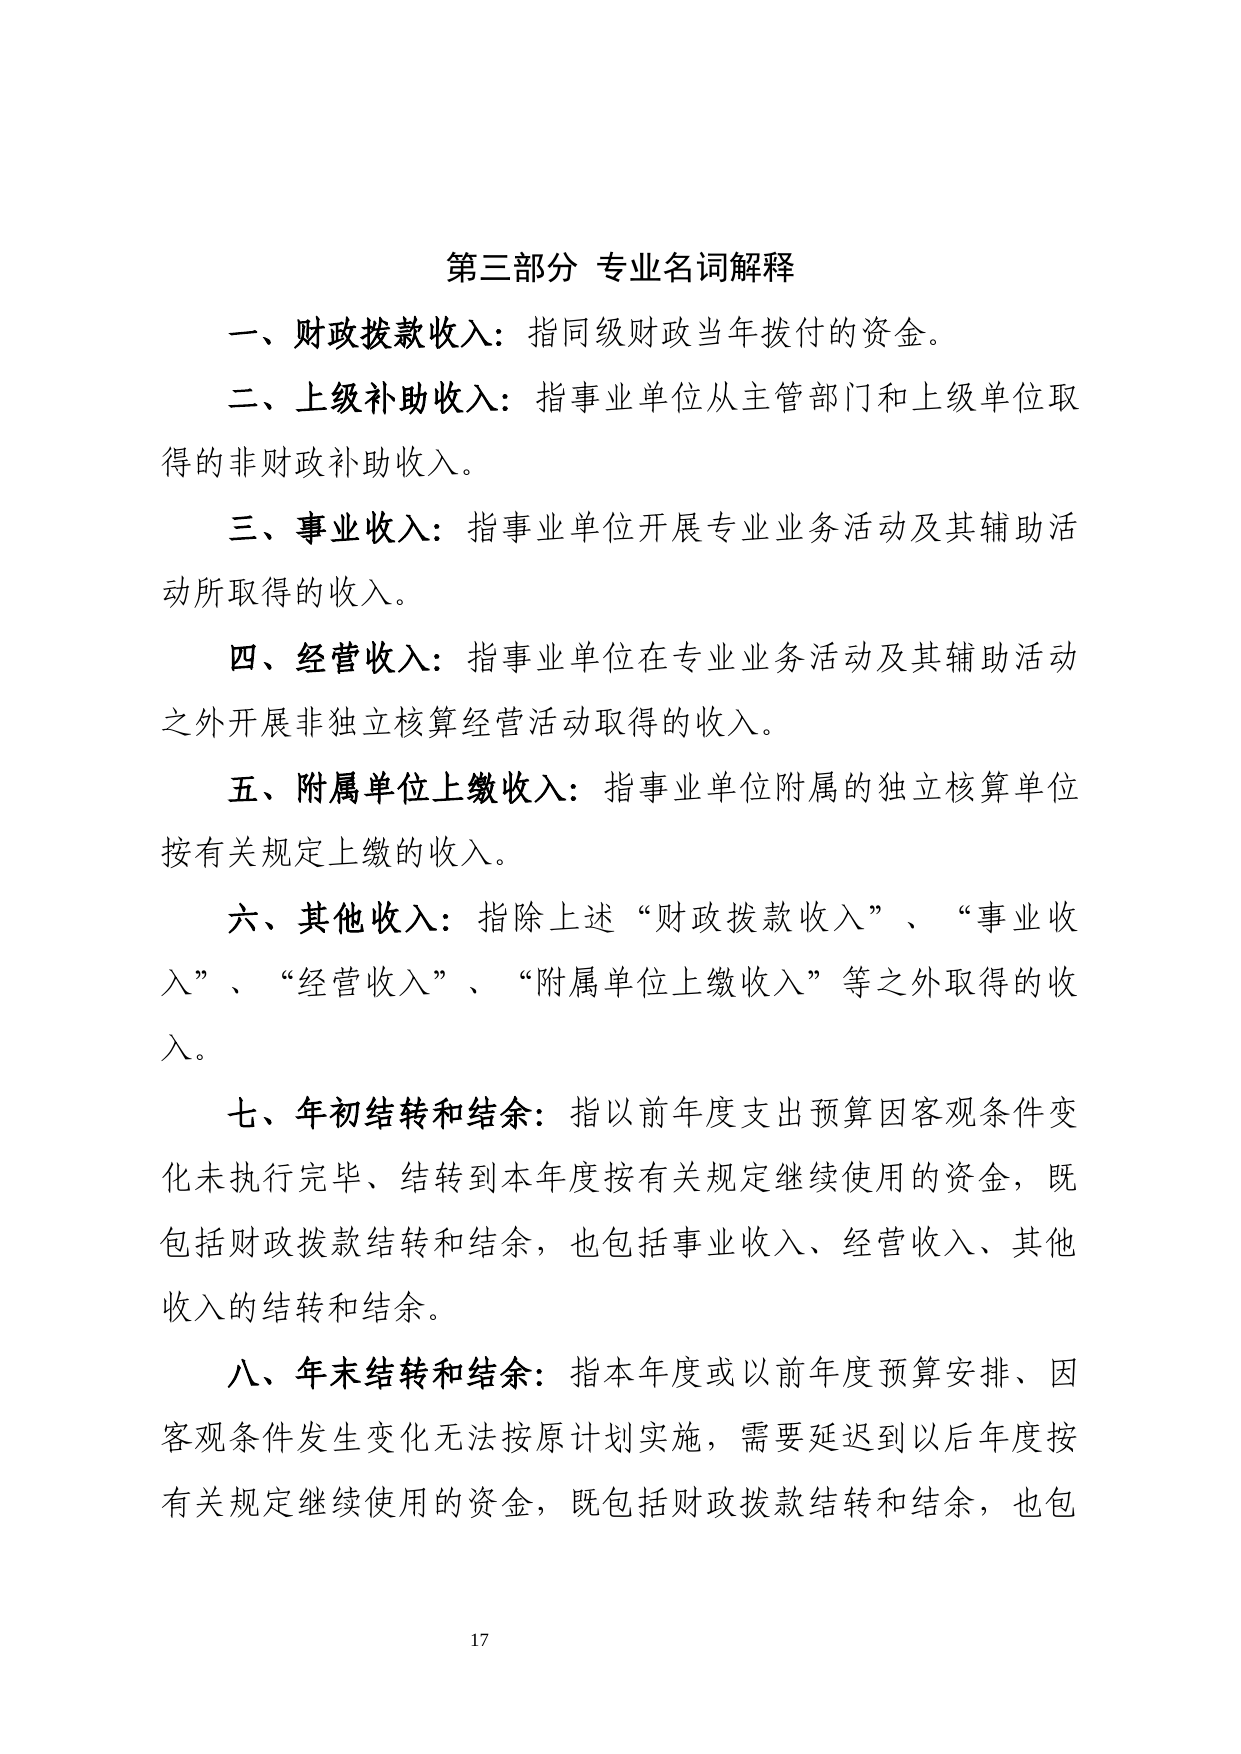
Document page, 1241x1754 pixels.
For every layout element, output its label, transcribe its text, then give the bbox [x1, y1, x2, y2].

text 三、事业收入：指事业单位开展专业业务活动及其辅助活动所取得的收入。 [159, 493, 1081, 623]
text 七、年初结转和结余：指以前年度支出预算因客观条件变化未执行完毕、结转到本年度按有关规定继续使用的资金，既包括财政拨款结转和结余，也包括事业收入、经营收入、其他收入的结转和结余。 [159, 1078, 1081, 1338]
text 五、附属单位上缴收入：指事业单位附属的独立核算单位按有关规定上缴的收入。 [159, 753, 1081, 883]
text 四、经营收入：指事业单位在专业业务活动及其辅助活动之外开展非独立核算经营活动取得的收入。 [159, 623, 1081, 753]
text 二、上级补助收入：指事业单位从主管部门和上级单位取得的非财政补助收入。 [159, 363, 1081, 493]
text 第三部分 专业名词解释 [159, 233, 1081, 298]
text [159, 1338, 1081, 1533]
text 六、其他收入：指除上述“财政拨款收入”、“事业收入”、“经营收入”、“附属单位上缴收入”等之外取得的收入。 [159, 883, 1081, 1078]
text 一、财政拨款收入：指同级财政当年拨付的资金。 [159, 298, 1081, 363]
